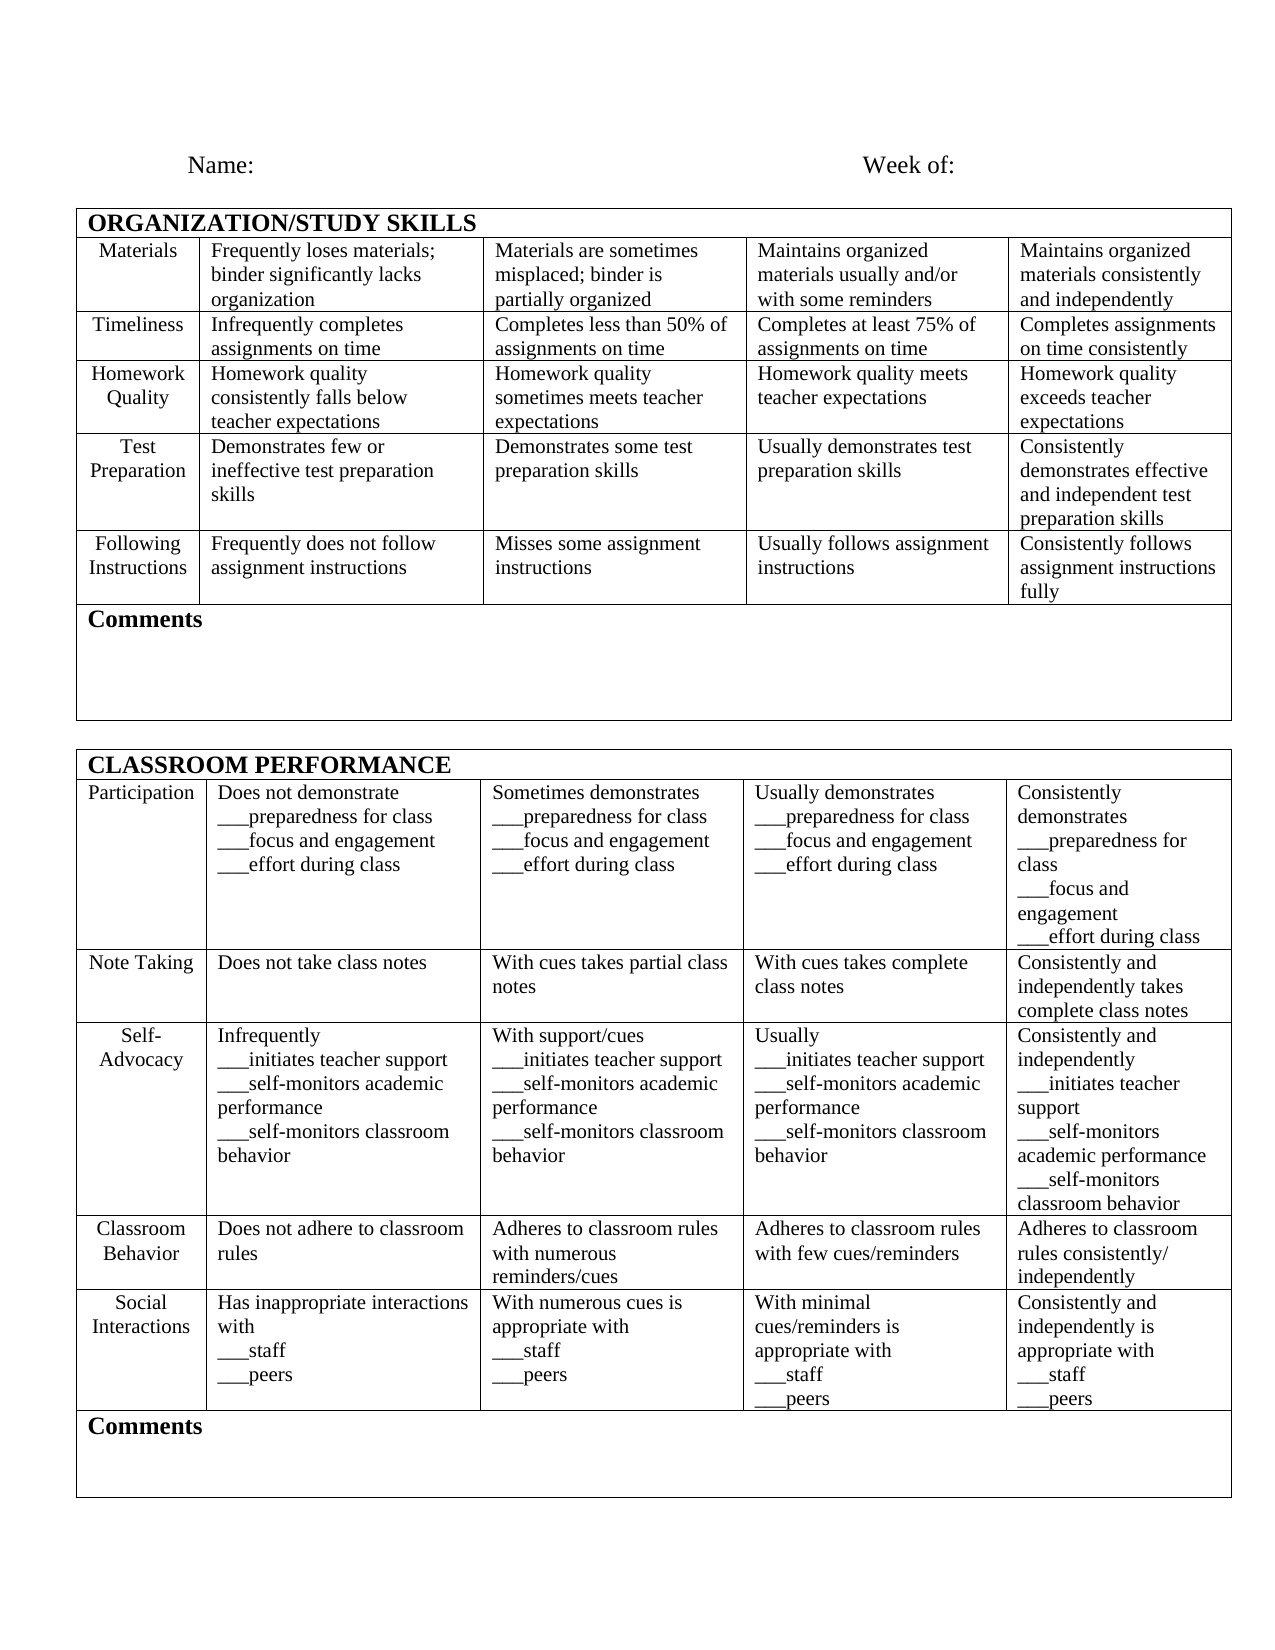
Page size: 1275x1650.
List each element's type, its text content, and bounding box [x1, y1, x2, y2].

table_cell Consistently demonstrates ___preparedness for class ___focus and engagement ___effort during class [1007, 780, 1231, 948]
table_cell Sometimes demonstrates ___preparedness for class ___focus and engagement ___effort during class [481, 780, 743, 948]
table_cell Completes assignments on time consistently [1009, 312, 1231, 360]
table_cell With support/cues ___initiates teacher support ___self-monitors academic performance ___self-monitors classroom behavior [481, 1023, 743, 1215]
table_cell Frequently loses materials; binder significantly lacks organization [200, 238, 483, 311]
table_cell Following Instructions [77, 531, 199, 603]
table_cell Classroom Behavior [77, 1216, 206, 1288]
table_cell With minimal cues/reminders is appropriate with ___staff ___peers [744, 1290, 1006, 1410]
table_cell Has inappropriate interactions with ___staff ___peers [207, 1290, 480, 1410]
table_cell Adheres to classroom rules with few cues/reminders [744, 1216, 1006, 1288]
table_cell Test Preparation [77, 434, 199, 530]
table_cell Consistently and independently ___initiates teacher support ___self-monitors academic performance ___self-monitors classroom behavior [1007, 1023, 1231, 1215]
table_cell Usually follows assignment instructions [747, 531, 1008, 603]
table_header ORGANIZATION/STUDY SKILLS [77, 209, 1231, 237]
table_cell With numerous cues is appropriate with ___staff ___peers [481, 1290, 743, 1410]
table_cell Consistently follows assignment instructions fully [1009, 531, 1231, 603]
table_cell Does not take class notes [207, 950, 480, 1022]
table_cell Homework Quality [77, 361, 199, 433]
table_cell Maintains organized materials usually and/or with some reminders [747, 238, 1008, 311]
table_cell Homework quality consistently falls below teacher expectations [200, 361, 483, 433]
table_cell Adheres to classroom rules consistently/ independently [1007, 1216, 1231, 1288]
table_cell Homework quality exceeds teacher expectations [1009, 361, 1231, 433]
table_cell Homework quality meets teacher expectations [747, 361, 1008, 433]
table_cell Consistently and independently takes complete class notes [1007, 950, 1231, 1022]
table_cell Adheres to classroom rules with numerous reminders/cues [481, 1216, 743, 1288]
table_cell Misses some assignment instructions [484, 531, 746, 603]
table_cell Completes less than 50% of assignments on time [484, 312, 746, 360]
text Name: Week of: [187, 150, 1087, 179]
table_cell Usually demonstrates test preparation skills [747, 434, 1008, 530]
table_cell Note Taking [77, 950, 206, 1022]
table_header CLASSROOM PERFORMANCE [77, 750, 1231, 779]
table_cell With cues takes partial class notes [481, 950, 743, 1022]
table_cell Participation [77, 780, 206, 948]
table_cell Completes at least 75% of assignments on time [747, 312, 1008, 360]
table_cell Does not demonstrate ___preparedness for class ___focus and engagement ___effort during class [207, 780, 480, 948]
table_cell With cues takes complete class notes [744, 950, 1006, 1022]
table_cell Materials [77, 238, 199, 311]
table_cell Demonstrates few or ineffective test preparation skills [200, 434, 483, 530]
table_cell Comments [77, 1411, 1231, 1497]
table_cell Usually ___initiates teacher support ___self-monitors academic performance ___self-monitors classroom behavior [744, 1023, 1006, 1215]
table_cell Consistently demonstrates effective and independent test preparation skills [1009, 434, 1231, 530]
table_cell Self-Advocacy [77, 1023, 206, 1215]
table_cell Does not adhere to classroom rules [207, 1216, 480, 1288]
table_cell Infrequently ___initiates teacher support ___self-monitors academic performance ___self-monitors classroom behavior [207, 1023, 480, 1215]
table_cell Materials are sometimes misplaced; binder is partially organized [484, 238, 746, 311]
table_cell Consistently and independently is appropriate with ___staff ___peers [1007, 1290, 1231, 1410]
table_cell Social Interactions [77, 1290, 206, 1410]
table_cell Frequently does not follow assignment instructions [200, 531, 483, 603]
table_cell Homework quality sometimes meets teacher expectations [484, 361, 746, 433]
table_cell Comments [77, 605, 1231, 719]
table_cell Infrequently completes assignments on time [200, 312, 483, 360]
table_cell Timeliness [77, 312, 199, 360]
table_cell Demonstrates some test preparation skills [484, 434, 746, 530]
table_cell Maintains organized materials consistently and independently [1009, 238, 1231, 311]
table_cell Usually demonstrates ___preparedness for class ___focus and engagement ___effort during class [744, 780, 1006, 948]
